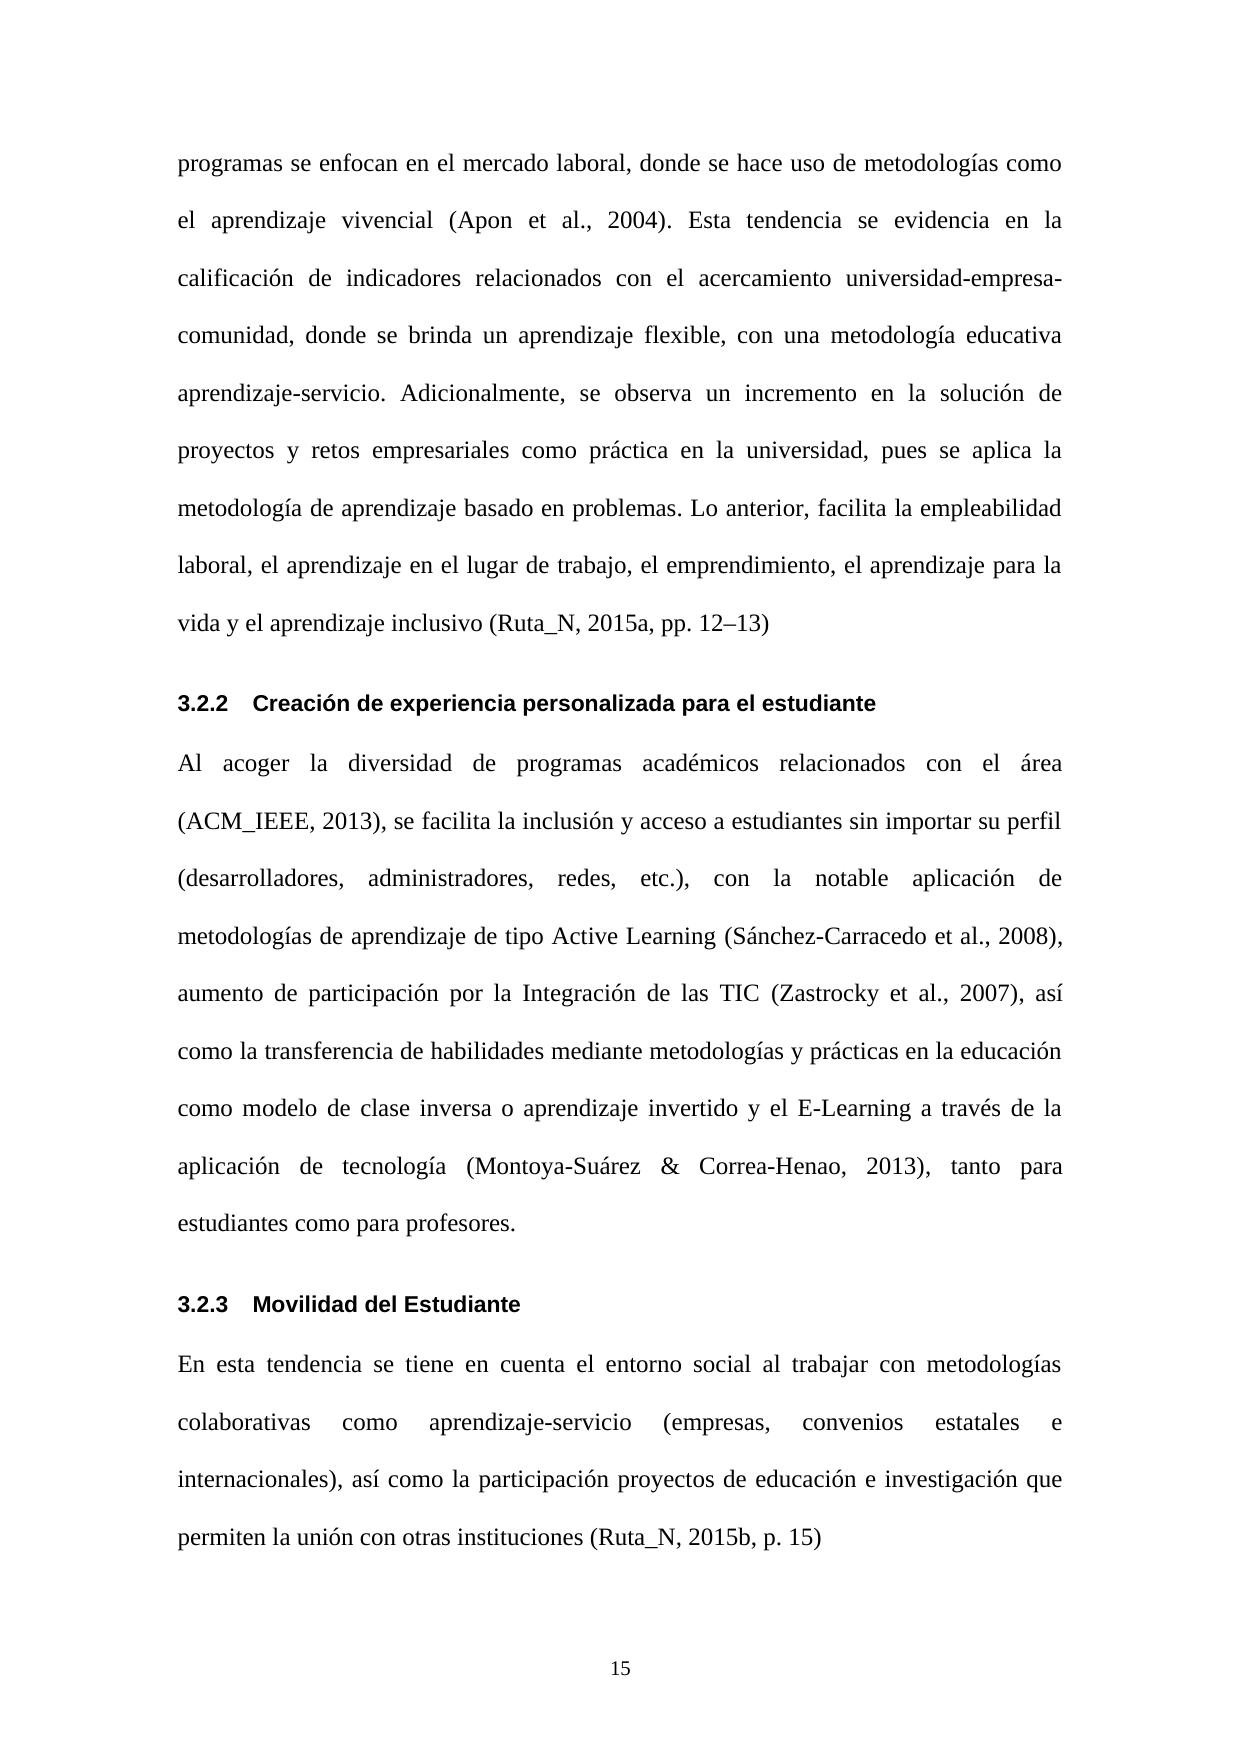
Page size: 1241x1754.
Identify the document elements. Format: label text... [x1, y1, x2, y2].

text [177, 148, 1063, 636]
text En esta tendencia se tiene en cuenta el entorno social al trabajar con metodologías colaborativas como aprendizaje-servicio (empresas, convenios estatales e internacionales), así como la participación proyectos de educación e investigación que permiten la unión con otras instituciones (Ruta_N, 2015b, p. 15) [177, 1349, 1063, 1550]
text Al acoger la diversidad de programas académicos relacionados con el área (ACM_IEEE, 2013), se facilita la inclusión y acceso a estudiantes sin importar su perfil (desarrolladores, administradores, redes, etc.), con la notable aplicación de metodologías de aprendizaje de tipo Active Learning (Sánchez-Carracedo et al., 2008), aumento de participación por la Integración de las TIC (Zastrocky et al., 2007), así como la transferencia de habilidades mediante metodologías y prácticas en la educación como modelo de clase inversa o aprendizaje invertido y el E-Learning a través de la aplicación de tecnología (Montoya-Suárez & Correa-Henao, 2013), tanto para estudiantes como para profesores. [177, 748, 1063, 1237]
subtitle Creación de experiencia personalizada para el estudiante [177, 690, 1063, 716]
subtitle Movilidad del Estudiante [177, 1291, 1063, 1317]
